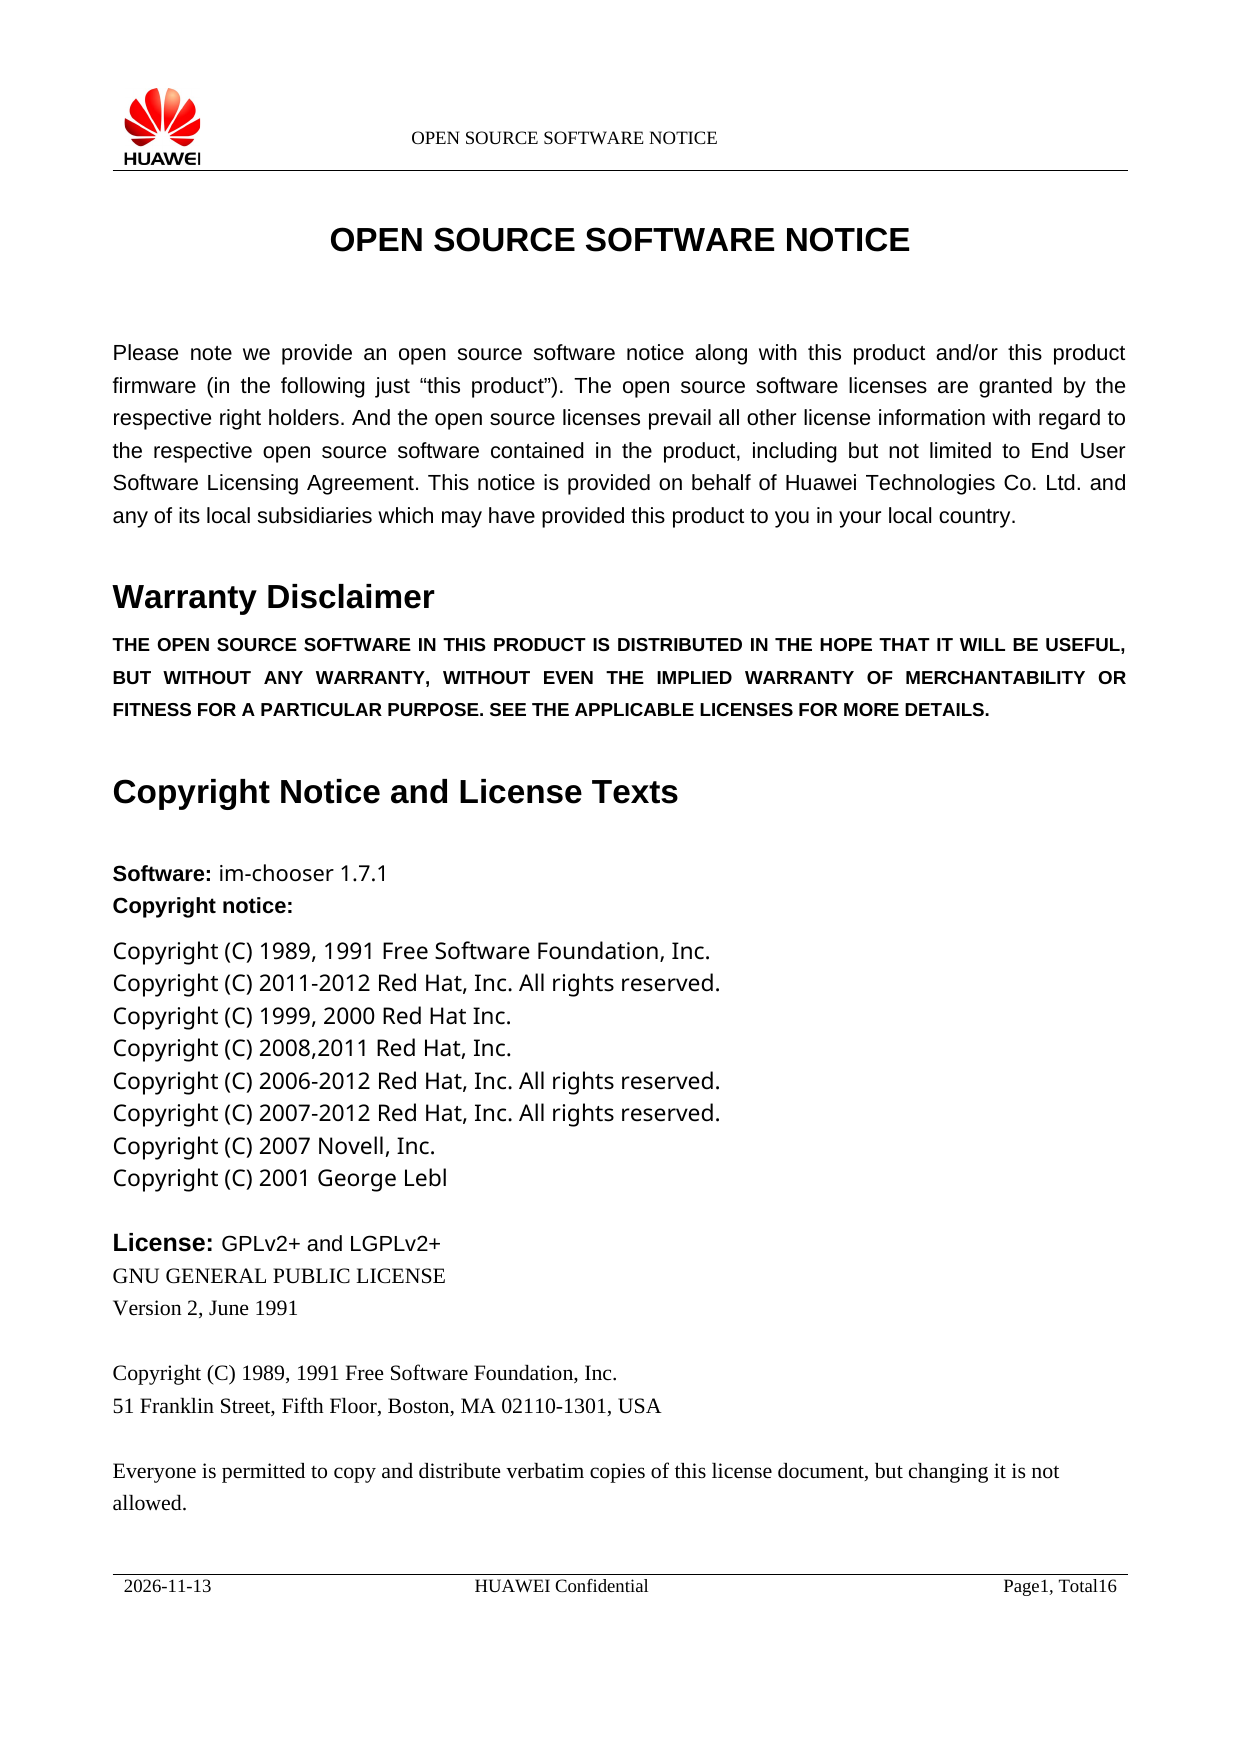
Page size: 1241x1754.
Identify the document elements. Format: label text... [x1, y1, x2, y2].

text Copyright Notice and License Texts [112, 759, 1128, 824]
text OPEN SOURCE SOFTWARE NOTICE [112, 206, 1128, 271]
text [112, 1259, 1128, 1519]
picture [124, 88, 201, 165]
text Please note we provide an open source software notice along with this product and/or this product firmware (in the following just “this product”). The open source software licenses are granted by the respective right holders. And the open source licenses prevail all other license information with regard to the respective open source software contained in the product, including but not limited to End User Software Licensing Agreement. This notice is provided on behalf of Huawei Technologies Co. Ltd. and any of its local subsidiaries which may have provided this product to you in your local country. [112, 336, 1128, 531]
text Copyright notice: [112, 889, 1128, 921]
text Copyright (C) 1989, 1991 Free Software Foundation, Inc. Copyright (C) 2011-2012 Red Hat, Inc. All rights reserved. Copyright (C) 1999, 2000 Red Hat Inc. Copyright (C) 2008,2011 Red Hat, Inc. Copyright (C) 2006-2012 Red Hat, Inc. All rights reserved. Copyright (C) 2007-2012 Red Hat, Inc. All rights reserved. Copyright (C) 2007 Novell, Inc. Copyright (C) 2001 George Lebl [112, 934, 1128, 1226]
title Software: im-chooser 1.7.1 [112, 856, 1128, 889]
text License: GPLv2+ and LGPLv2+ [112, 1226, 1128, 1259]
text The open source software in this product is distributed in the hope that it will be useful, but WITHOUT ANY WARRANTY, without even the implied warranty of MERCHANTABILITY or FITNESS FOR A PARTICULAR PURPOSE. See the applicable licenses for more details. [112, 629, 1128, 726]
text Warranty Disclaimer [112, 564, 1128, 629]
